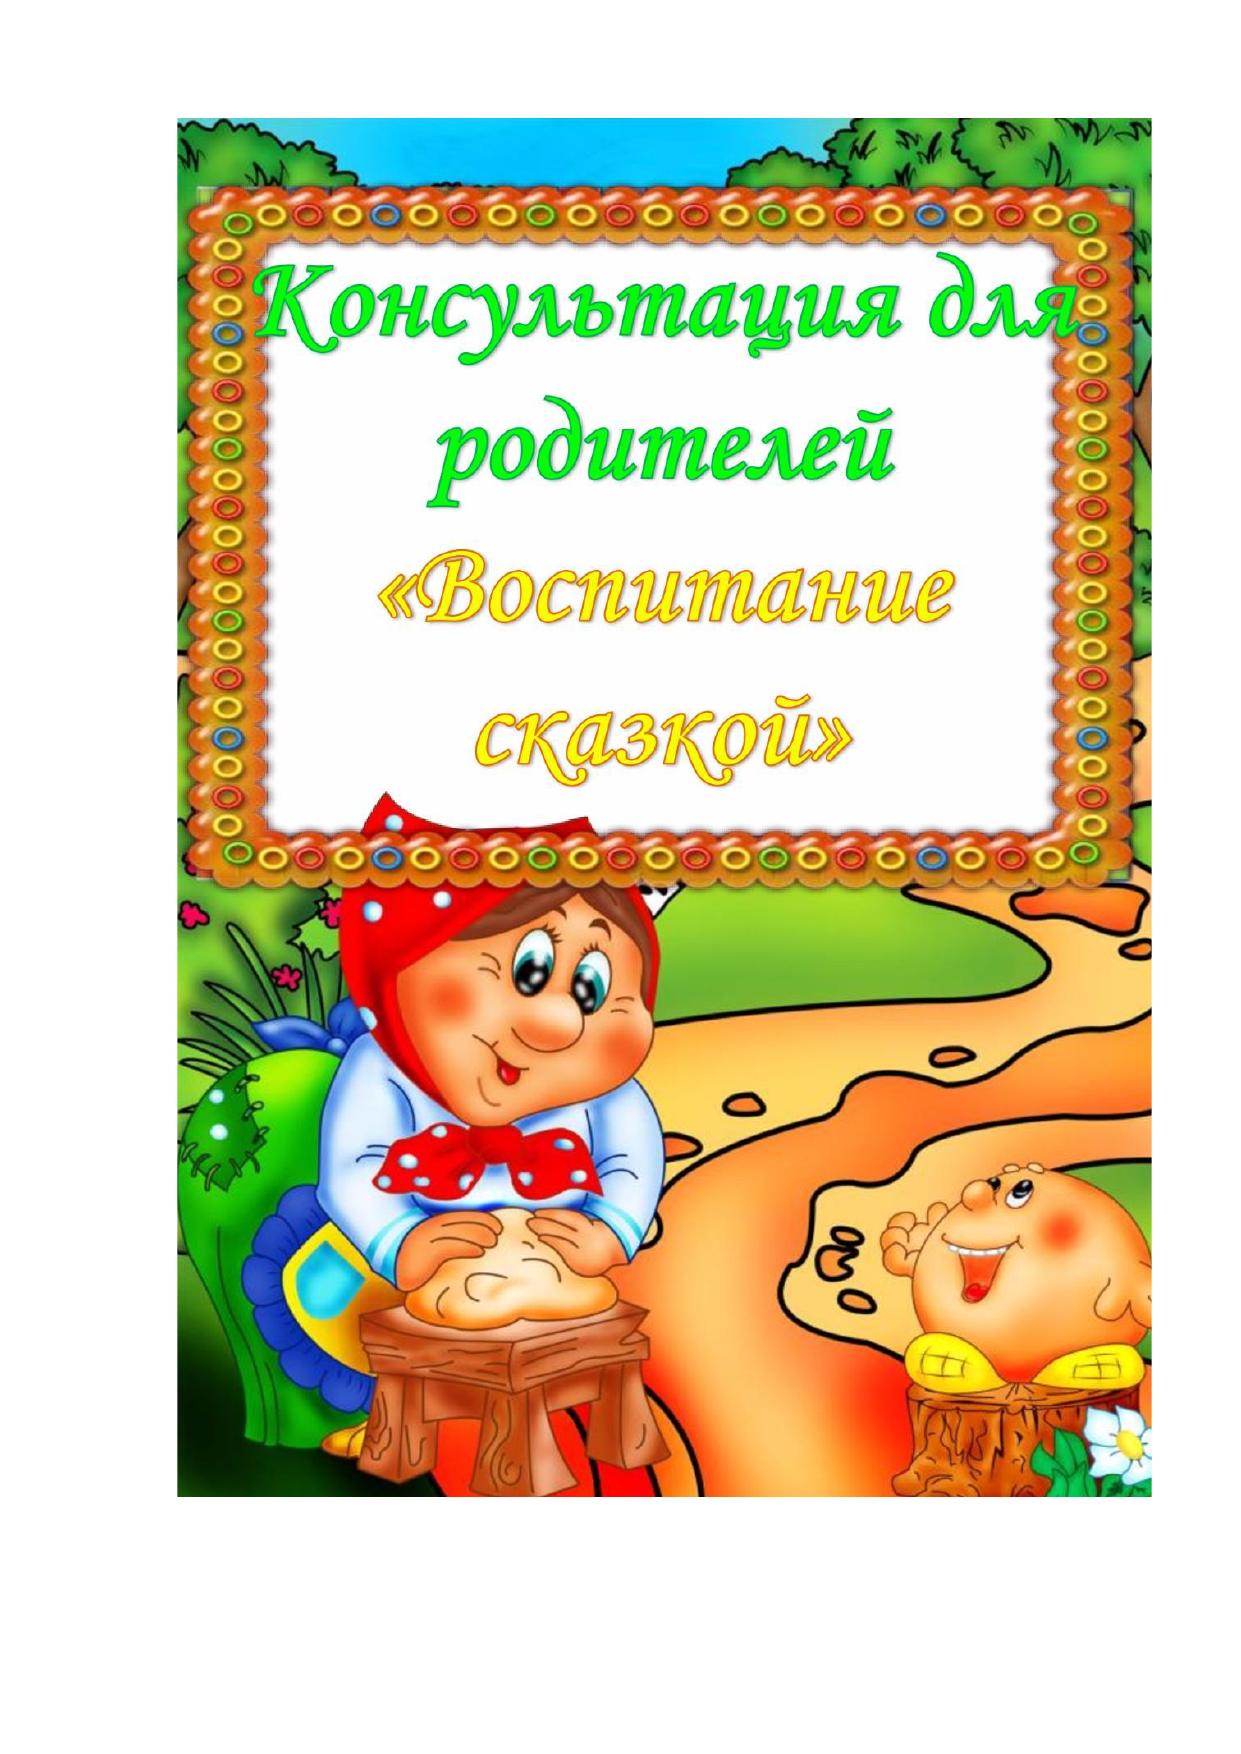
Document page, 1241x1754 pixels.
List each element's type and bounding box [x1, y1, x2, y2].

picture [177, 118, 1152, 1497]
